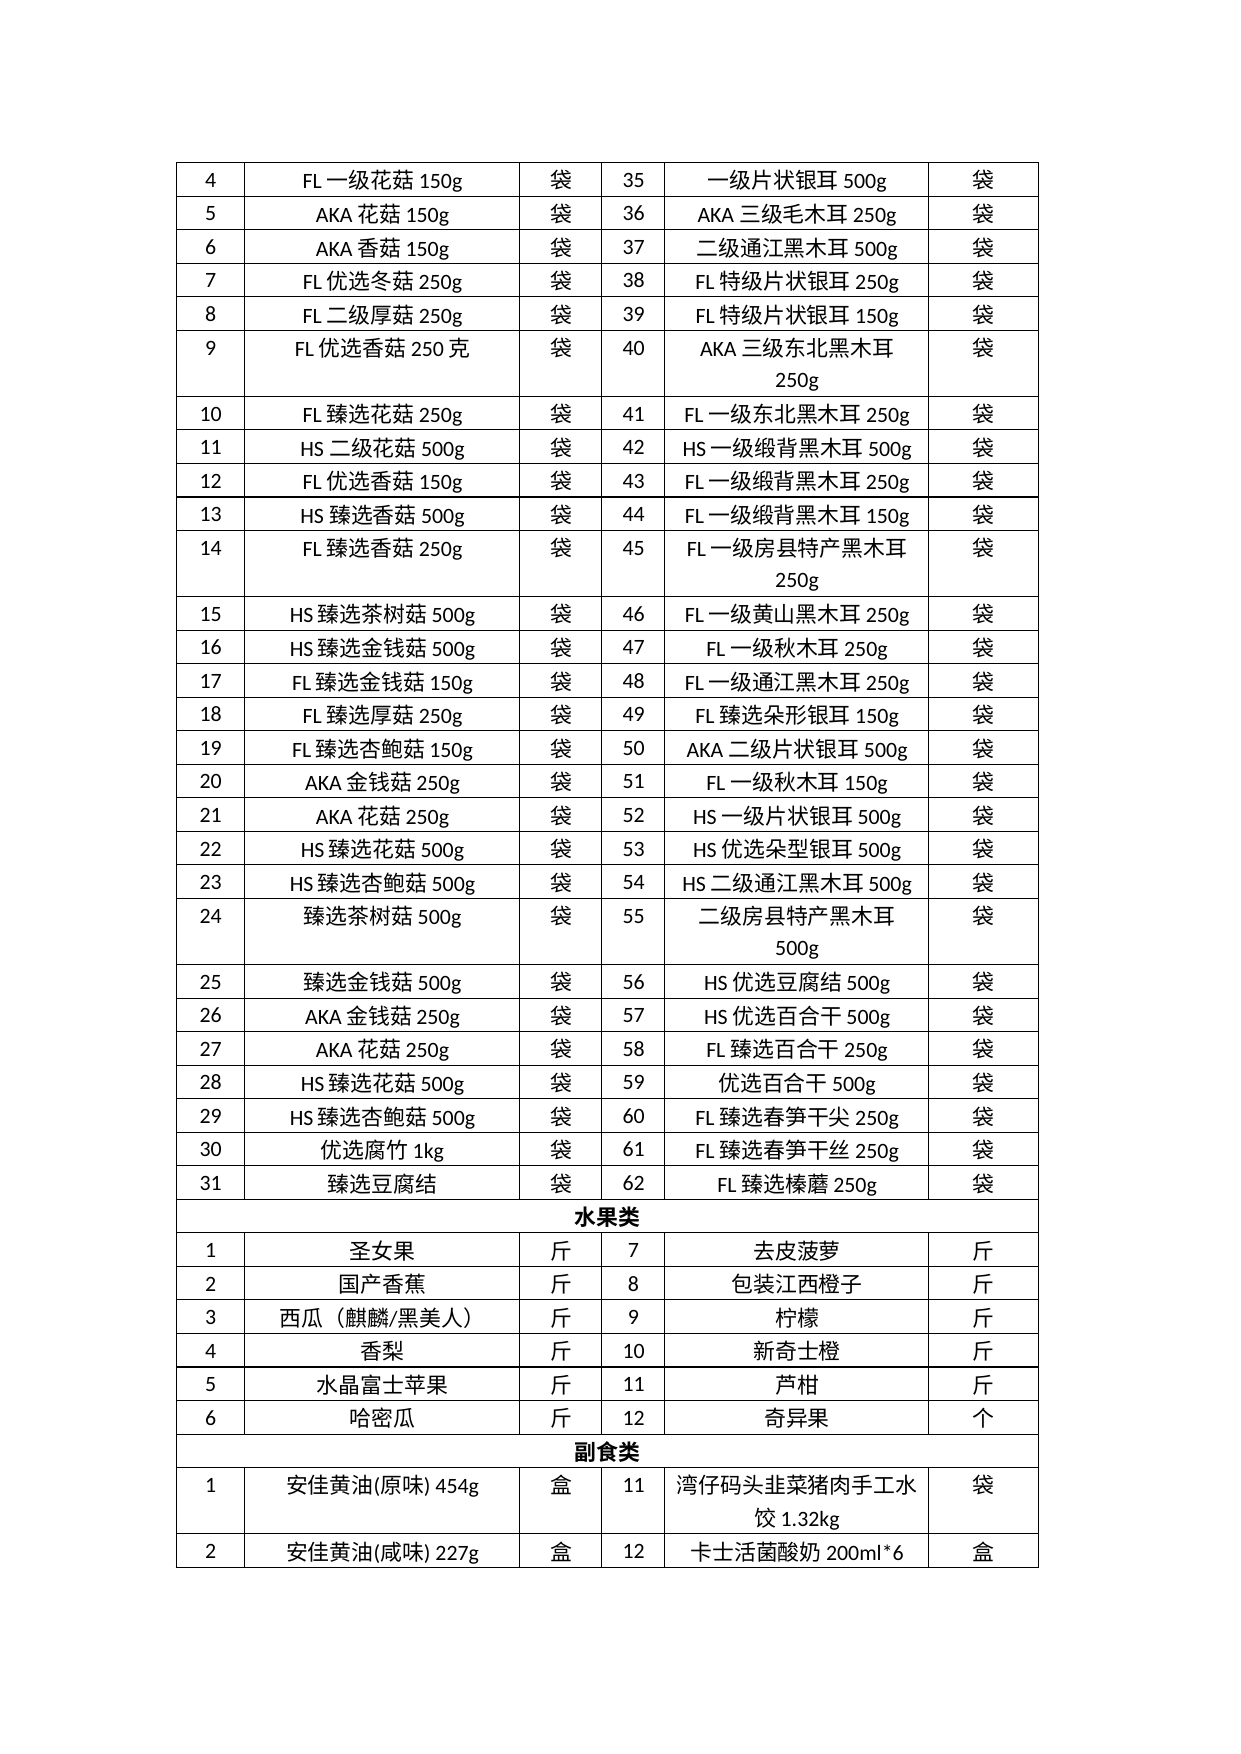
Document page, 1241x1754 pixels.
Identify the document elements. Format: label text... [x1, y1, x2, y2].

table_cell 袋 [929, 1032, 1038, 1064]
table_cell 水晶富士苹果 [245, 1368, 519, 1400]
table_cell 袋 [929, 264, 1038, 296]
table_cell 安佳黄油(咸味) 227g [245, 1534, 519, 1567]
table_cell 袋 [929, 731, 1038, 764]
table_cell 袋 [929, 1133, 1038, 1165]
table_cell 斤 [520, 1300, 601, 1333]
table_cell 55 [602, 899, 664, 964]
table_cell 斤 [929, 1368, 1038, 1400]
table_cell 袋 [520, 498, 601, 530]
table_cell 42 [602, 430, 664, 463]
table_cell 袋 [520, 230, 601, 263]
table_cell 40 [602, 331, 664, 396]
table_cell 52 [602, 798, 664, 831]
table_cell 包装江西橙子 [665, 1267, 928, 1299]
table_cell 斤 [520, 1334, 601, 1366]
table_cell FL 臻选春笋干尖250g [665, 1099, 928, 1132]
table_cell AKA 香菇150g [245, 230, 519, 263]
table_cell 5 [177, 1368, 244, 1400]
table_cell 袋 [929, 498, 1038, 530]
table_cell 袋 [929, 765, 1038, 797]
table_cell 香梨 [245, 1334, 519, 1366]
table_cell FL特级片状银耳150g [665, 297, 928, 330]
table_cell 袋 [929, 597, 1038, 629]
table_cell 59 [602, 1066, 664, 1098]
table_cell 9 [177, 331, 244, 396]
table_cell 24 [177, 899, 244, 964]
table_cell FL 二级厚菇250g [245, 297, 519, 330]
table_cell HS 二级通江黑木耳500g [665, 865, 928, 898]
table_cell 臻选豆腐结 [245, 1166, 519, 1199]
table_cell 28 [177, 1066, 244, 1098]
table_cell 9 [602, 1300, 664, 1333]
table_cell 49 [602, 698, 664, 730]
table_cell FL臻选杏鲍菇150g [245, 731, 519, 764]
table_cell 10 [177, 397, 244, 429]
table_cell 奇异果 [665, 1401, 928, 1433]
table_cell 袋 [929, 698, 1038, 730]
table_cell 44 [602, 498, 664, 530]
table_cell 50 [602, 731, 664, 764]
table_cell HS 优选百合干500g [665, 999, 928, 1031]
table_cell 西瓜（麒麟/黑美人） [245, 1300, 519, 1333]
table_cell FL一级通江黑木耳250g [665, 664, 928, 697]
table_cell 11 [602, 1468, 664, 1533]
table_cell FL 臻选花菇250g [245, 397, 519, 429]
table_cell FL 臻选春笋干丝250g [665, 1133, 928, 1165]
table_cell 1 [177, 1468, 244, 1533]
table_cell FL一级缎背黑木耳250g [665, 464, 928, 496]
table_cell 一级片状银耳500g [665, 163, 928, 196]
table_cell FL臻选金钱菇150g [245, 664, 519, 697]
table_cell 袋 [929, 965, 1038, 997]
table_cell FL 臻选厚菇250g [245, 698, 519, 730]
table_cell 48 [602, 664, 664, 697]
table_cell 袋 [929, 531, 1038, 596]
table_cell 二级房县特产黑木耳500g [665, 899, 928, 964]
table_cell 袋 [520, 731, 601, 764]
table_cell 袋 [929, 464, 1038, 496]
table_cell AKA金钱菇250g [245, 765, 519, 797]
table_cell FL 臻选榛蘑250g [665, 1166, 928, 1199]
table_cell 27 [177, 1032, 244, 1064]
table_cell FL 一级秋木耳150g [665, 765, 928, 797]
table_cell 袋 [929, 832, 1038, 864]
table_cell FL 优选香菇250克 [245, 331, 519, 396]
table_cell 23 [177, 865, 244, 898]
table_cell 水果类 [177, 1200, 1038, 1232]
table_cell 安佳黄油(原味) 454g [245, 1468, 519, 1533]
table_cell 柠檬 [665, 1300, 928, 1333]
table_cell 22 [177, 832, 244, 864]
table_cell 去皮菠萝 [665, 1233, 928, 1266]
table_cell 43 [602, 464, 664, 496]
table_cell 62 [602, 1166, 664, 1199]
table_cell 袋 [929, 163, 1038, 196]
table_cell 袋 [520, 464, 601, 496]
table_cell 袋 [520, 397, 601, 429]
table_cell FL 特级片状银耳250g [665, 264, 928, 296]
table_cell 湾仔码头韭菜猪肉手工水饺1.32kg [665, 1468, 928, 1533]
table_cell 袋 [929, 430, 1038, 463]
table_cell HS臻选茶树菇500g [245, 597, 519, 629]
table_cell 袋 [520, 197, 601, 229]
table_cell 袋 [929, 1099, 1038, 1132]
table_cell FL 臻选百合干250g [665, 1032, 928, 1064]
table_cell 卡士活菌酸奶200ml*6 [665, 1534, 928, 1567]
table_cell 19 [177, 731, 244, 764]
table_cell HS 优选豆腐结500g [665, 965, 928, 997]
table_cell 38 [602, 264, 664, 296]
table_cell 袋 [929, 1468, 1038, 1533]
table_cell 45 [602, 531, 664, 596]
table_cell AKA 花菇250g [245, 798, 519, 831]
table_cell 袋 [520, 999, 601, 1031]
table_cell 盒 [929, 1534, 1038, 1567]
table_cell 12 [602, 1534, 664, 1567]
table_cell 8 [602, 1267, 664, 1299]
table_cell 13 [177, 498, 244, 530]
table_cell FL 臻选朵形银耳150g [665, 698, 928, 730]
table_cell 袋 [929, 999, 1038, 1031]
table_cell 副食类 [177, 1435, 1038, 1467]
table_cell 袋 [520, 899, 601, 964]
table_cell 8 [177, 297, 244, 330]
table_cell 袋 [520, 631, 601, 663]
table_cell 46 [602, 597, 664, 629]
table_cell 斤 [929, 1267, 1038, 1299]
table_cell FL优选冬菇250g [245, 264, 519, 296]
table_cell 15 [177, 597, 244, 629]
table_cell 斤 [520, 1233, 601, 1266]
table_cell 61 [602, 1133, 664, 1165]
table_cell 斤 [520, 1368, 601, 1400]
table_cell 20 [177, 765, 244, 797]
table_cell 芦柑 [665, 1368, 928, 1400]
table_cell 二级通江黑木耳500g [665, 230, 928, 263]
table_cell 56 [602, 965, 664, 997]
table_cell 39 [602, 297, 664, 330]
table_cell 5 [177, 197, 244, 229]
table_cell 优选百合干500g [665, 1066, 928, 1098]
table_cell 30 [177, 1133, 244, 1165]
table_cell 2 [177, 1267, 244, 1299]
table_cell HS臻选花菇500g [245, 1066, 519, 1098]
table_cell 袋 [520, 297, 601, 330]
table_cell 7 [177, 264, 244, 296]
table_cell 14 [177, 531, 244, 596]
table_cell 袋 [520, 698, 601, 730]
table_cell 1 [177, 1233, 244, 1266]
table_cell 袋 [929, 664, 1038, 697]
table_cell FL 优选香菇150g [245, 464, 519, 496]
table_cell 6 [177, 230, 244, 263]
table_cell 袋 [929, 297, 1038, 330]
table_cell 35 [602, 163, 664, 196]
table_cell HS 臻选香菇500g [245, 498, 519, 530]
table_cell 7 [602, 1233, 664, 1266]
table_cell HS 二级花菇500g [245, 430, 519, 463]
table_cell 4 [177, 163, 244, 196]
table_cell 袋 [520, 1166, 601, 1199]
table_cell HS 优选朵型银耳500g [665, 832, 928, 864]
table_cell 袋 [520, 1133, 601, 1165]
table_cell 21 [177, 798, 244, 831]
table_cell 袋 [520, 865, 601, 898]
table_cell AKA 三级毛木耳250g [665, 197, 928, 229]
table_cell 袋 [929, 197, 1038, 229]
table_cell 袋 [520, 430, 601, 463]
table_cell 袋 [929, 631, 1038, 663]
table_cell 斤 [929, 1233, 1038, 1266]
table_cell 袋 [520, 1099, 601, 1132]
table_cell 58 [602, 1032, 664, 1064]
table_cell 袋 [520, 798, 601, 831]
table_cell 盒 [520, 1534, 601, 1567]
table_cell 54 [602, 865, 664, 898]
table_cell 17 [177, 664, 244, 697]
table_cell AKA 花菇250g [245, 1032, 519, 1064]
table_cell 袋 [929, 899, 1038, 964]
table_cell HS臻选花菇500g [245, 832, 519, 864]
table_cell 53 [602, 832, 664, 864]
table_cell 袋 [520, 531, 601, 596]
table_cell HS臻选杏鲍菇500g [245, 1099, 519, 1132]
table_cell 25 [177, 965, 244, 997]
table_cell 袋 [520, 163, 601, 196]
table_cell 26 [177, 999, 244, 1031]
table_cell 57 [602, 999, 664, 1031]
table_cell 袋 [929, 230, 1038, 263]
table_cell 袋 [520, 765, 601, 797]
table_cell 盒 [520, 1468, 601, 1533]
table_cell 袋 [929, 1166, 1038, 1199]
table_cell 41 [602, 397, 664, 429]
table_cell HS 一级片状银耳500g [665, 798, 928, 831]
table_cell 优选腐竹1kg [245, 1133, 519, 1165]
table_cell 斤 [520, 1401, 601, 1433]
table_cell FL 一级花菇150g [245, 163, 519, 196]
table_cell AKA金钱菇250g [245, 999, 519, 1031]
table_cell 16 [177, 631, 244, 663]
table_cell 袋 [520, 1066, 601, 1098]
table_cell 袋 [929, 798, 1038, 831]
table_cell 臻选金钱菇500g [245, 965, 519, 997]
table_cell 袋 [520, 597, 601, 629]
table_cell 18 [177, 698, 244, 730]
table_cell 斤 [929, 1300, 1038, 1333]
table_cell 袋 [929, 1066, 1038, 1098]
table_cell 袋 [520, 1032, 601, 1064]
table_cell 6 [177, 1401, 244, 1433]
table_cell 51 [602, 765, 664, 797]
table_cell 36 [602, 197, 664, 229]
table_cell 袋 [929, 331, 1038, 396]
table_cell HS臻选金钱菇500g [245, 631, 519, 663]
table_cell 2 [177, 1534, 244, 1567]
table_cell FL 一级东北黑木耳250g [665, 397, 928, 429]
table_cell 袋 [520, 331, 601, 396]
table_cell FL一级缎背黑木耳150g [665, 498, 928, 530]
table_cell 12 [602, 1401, 664, 1433]
table_cell 10 [602, 1334, 664, 1366]
table_cell 60 [602, 1099, 664, 1132]
table_cell 袋 [929, 397, 1038, 429]
table_cell 国产香蕉 [245, 1267, 519, 1299]
table_cell 袋 [520, 832, 601, 864]
table_cell 袋 [929, 865, 1038, 898]
table_cell 29 [177, 1099, 244, 1132]
table_cell HS臻选杏鲍菇500g [245, 865, 519, 898]
table_cell 4 [177, 1334, 244, 1366]
table_cell FL一级黄山黑木耳250g [665, 597, 928, 629]
table_cell 袋 [520, 664, 601, 697]
table_cell 11 [177, 430, 244, 463]
table_cell 47 [602, 631, 664, 663]
table_cell 圣女果 [245, 1233, 519, 1266]
table_cell 12 [177, 464, 244, 496]
table_cell AKA 花菇150g [245, 197, 519, 229]
table_cell 臻选茶树菇500g [245, 899, 519, 964]
table_cell AKA 二级片状银耳500g [665, 731, 928, 764]
table_cell 袋 [520, 264, 601, 296]
table_cell 袋 [520, 965, 601, 997]
table_cell 斤 [520, 1267, 601, 1299]
table_cell FL一级房县特产黑木耳250g [665, 531, 928, 596]
table_cell 斤 [929, 1334, 1038, 1366]
table_cell 新奇士橙 [665, 1334, 928, 1366]
table_cell 哈密瓜 [245, 1401, 519, 1433]
table_cell 37 [602, 230, 664, 263]
table_cell HS一级缎背黑木耳500g [665, 430, 928, 463]
table_cell 31 [177, 1166, 244, 1199]
table_cell 11 [602, 1368, 664, 1400]
table_cell 个 [929, 1401, 1038, 1433]
table_cell FL 一级秋木耳250g [665, 631, 928, 663]
table_cell 3 [177, 1300, 244, 1333]
table_cell AKA三级东北黑木耳250g [665, 331, 928, 396]
table_cell FL 臻选香菇250g [245, 531, 519, 596]
